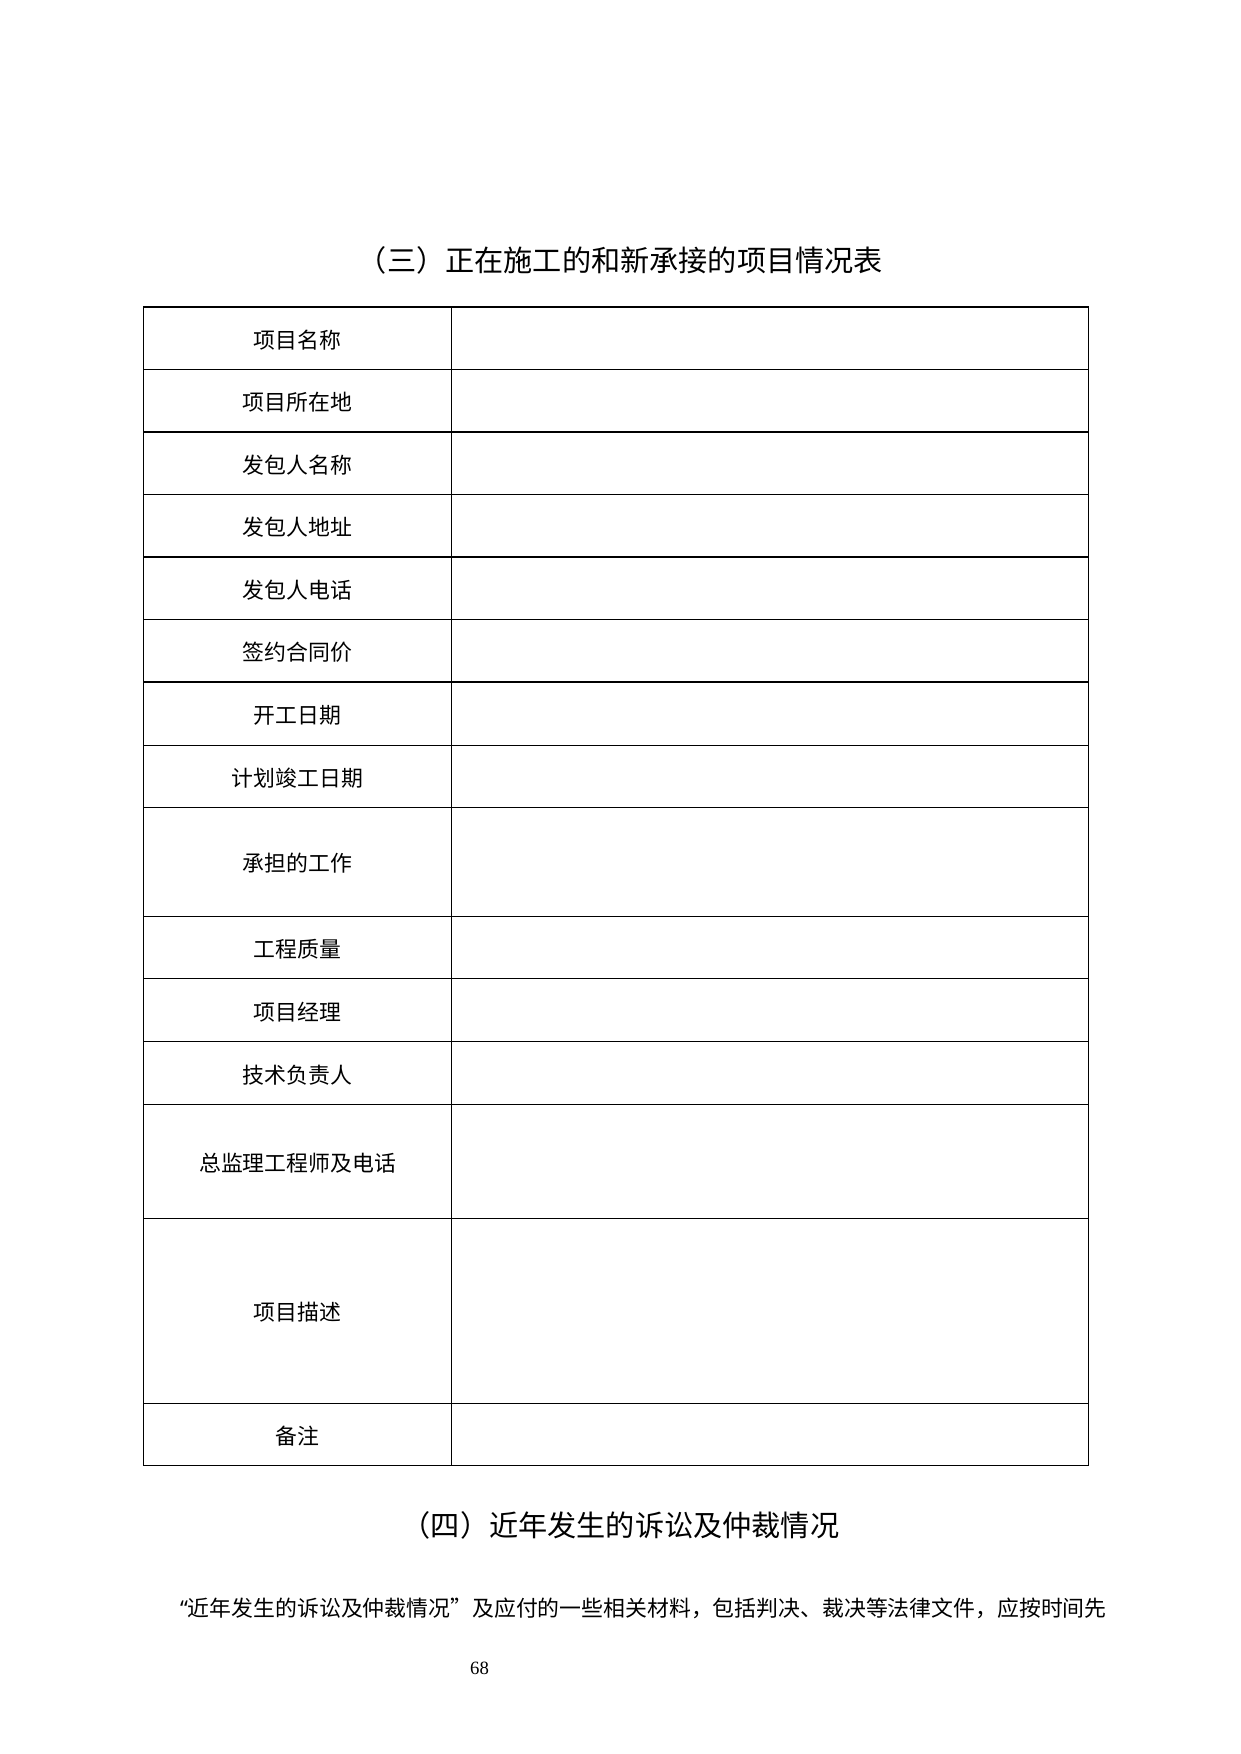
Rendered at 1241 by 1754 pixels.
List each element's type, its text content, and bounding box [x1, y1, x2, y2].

table_cell [452, 433, 1088, 494]
table_cell [452, 370, 1088, 431]
table_cell [452, 1404, 1088, 1465]
table_header 项目名称 [144, 308, 451, 369]
table_cell [452, 620, 1088, 681]
table_cell 项目描述 [144, 1219, 451, 1403]
table_cell [452, 979, 1088, 1041]
table_cell 项目经理 [144, 979, 451, 1041]
table_cell [452, 746, 1088, 807]
table_cell [452, 1219, 1088, 1403]
table_cell 发包人名称 [144, 433, 451, 494]
table_header [452, 308, 1088, 369]
table_cell [452, 495, 1088, 556]
table_cell 技术负责人 [144, 1042, 451, 1104]
table_cell [452, 558, 1088, 619]
table_cell [452, 808, 1088, 916]
table_cell 备注 [144, 1404, 451, 1465]
table_cell [452, 683, 1088, 744]
table_cell 项目所在地 [144, 370, 451, 431]
table_cell 总监理工程师及电话 [144, 1105, 451, 1217]
table_cell 发包人地址 [144, 495, 451, 556]
text （四）近年发生的诉讼及仲裁情况 [130, 1500, 1110, 1546]
table_cell [452, 1042, 1088, 1104]
table_cell 签约合同价 [144, 620, 451, 681]
table_cell [452, 917, 1088, 978]
text （三）正在施工的和新承接的项目情况表 [130, 235, 1110, 281]
table_cell 承担的工作 [144, 808, 451, 916]
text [130, 1591, 1110, 1623]
table_cell 发包人电话 [144, 558, 451, 619]
table_cell 开工日期 [144, 683, 451, 744]
table_cell 计划竣工日期 [144, 746, 451, 807]
table_cell 工程质量 [144, 917, 451, 978]
table_cell [452, 1105, 1088, 1217]
